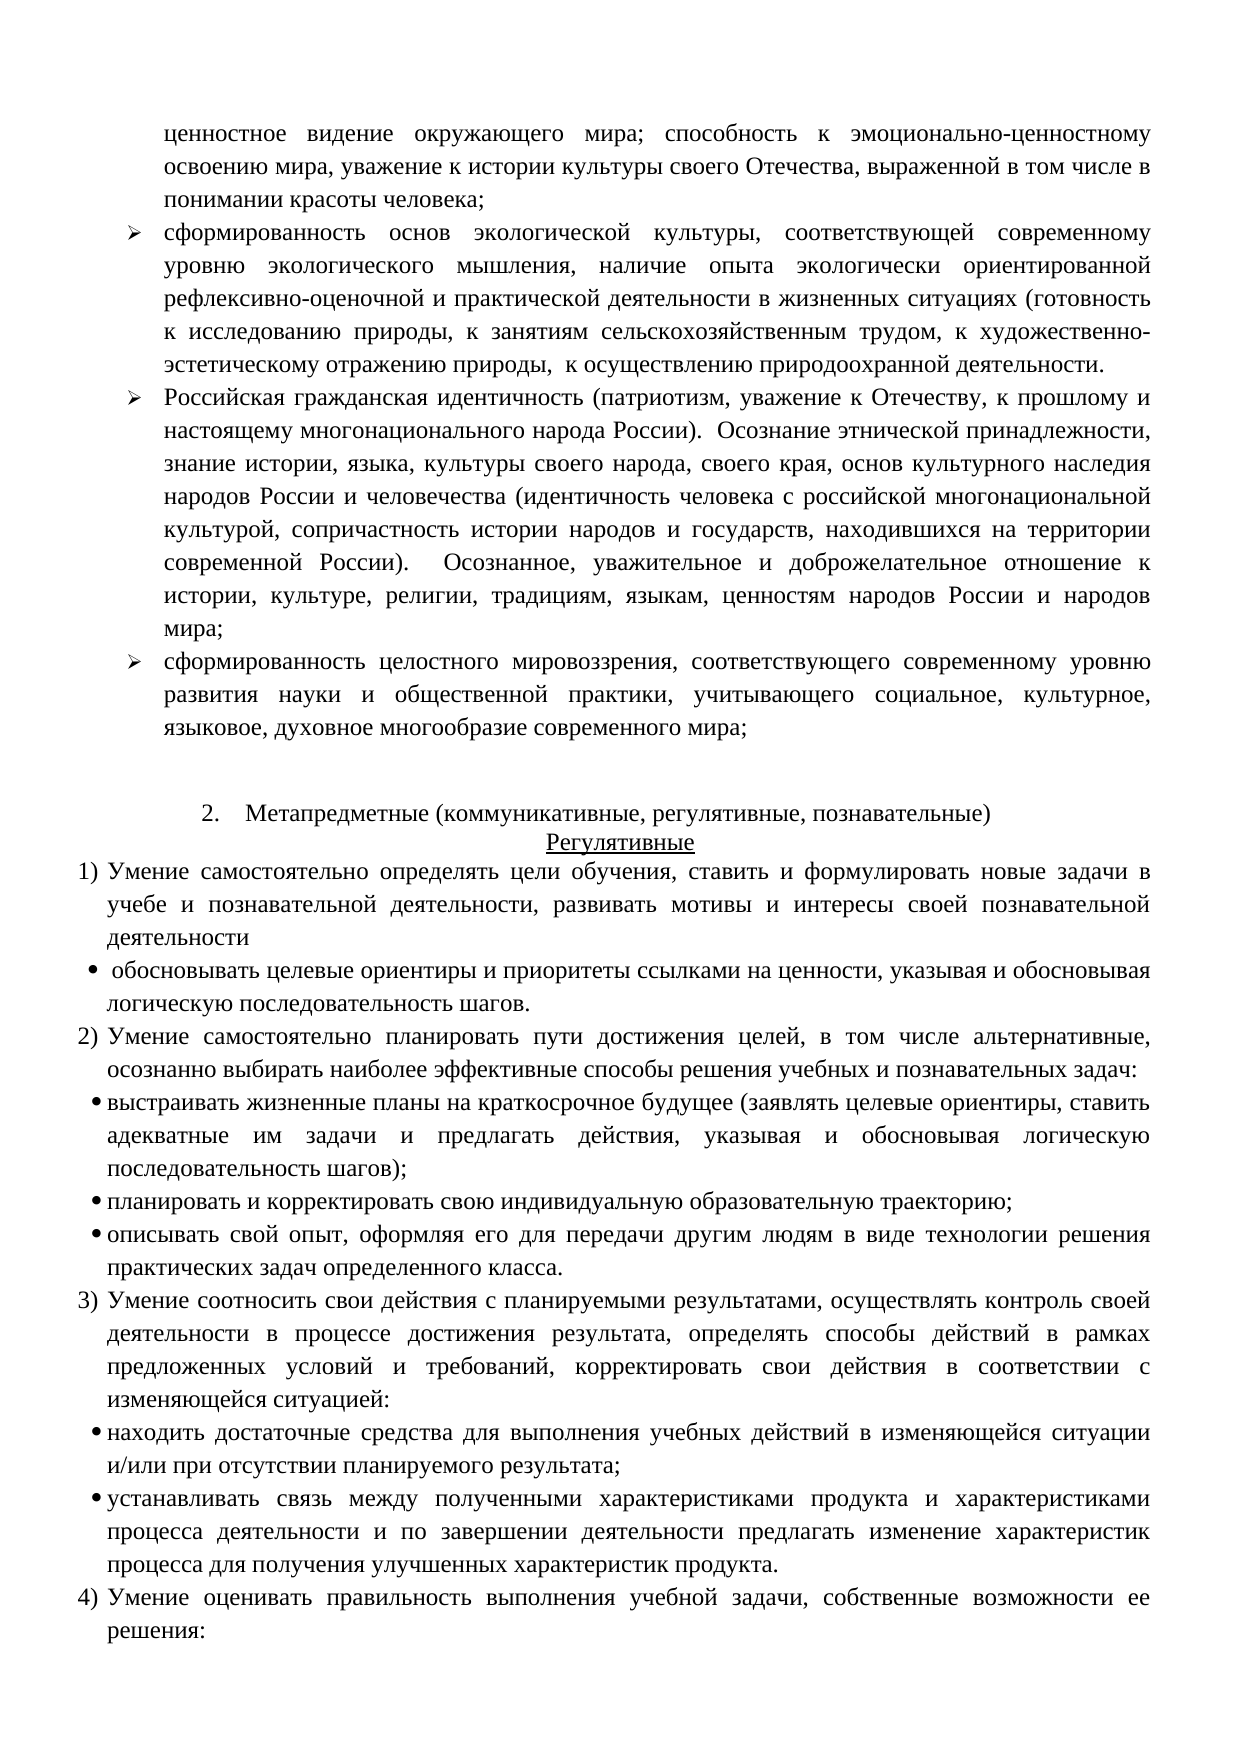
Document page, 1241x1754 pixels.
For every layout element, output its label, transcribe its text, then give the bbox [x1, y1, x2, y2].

list находить достаточные средства для выполнения учебных действий в изменяющейся ситуации и/или при отсутствии планируемого результата; [92, 1417, 1152, 1479]
list обосновывать целевые ориентиры и приоритеты ссылками на ценности, указывая и обосновывая логическую последовательность шагов. [89, 955, 1152, 1017]
list планировать и корректировать свою индивидуальную образовательную траекторию; [92, 1186, 1152, 1215]
list Умение соотносить свои действия с планируемыми результатами, осуществлять контроль своей деятельности в процессе достижения результата, определять способы действий в рамках предложенных условий и требований, корректировать свои действия в соответствии с изменяющейся ситуацией: [77, 1285, 1152, 1413]
list сформированность основ экологической культуры, соответствующей современному уровню экологического мышления, наличие опыта экологически ориентированной рефлексивно-оценочной и практической деятельности в жизненных ситуациях (готовность к исследованию природы, к занятиям сельскохозяйственным трудом, к художественно-эстетическому отражению природы, к осуществлению природоохранной деятельности. [126, 217, 1152, 378]
list устанавливать связь между полученными характеристиками продукта и характеристиками процесса деятельности и по завершении деятельности предлагать изменение характеристик процесса для получения улучшенных характеристик продукта. [92, 1483, 1152, 1578]
list Метапредметные (коммуникативные, регулятивные, познавательные) [201, 798, 1122, 827]
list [126, 118, 1152, 213]
list описывать свой опыт, оформляя его для передачи другим людям в виде технологии решения практических задач определенного класса. [92, 1219, 1152, 1281]
list сформированность целостного мировоззрения, соответствующего современному уровню развития науки и общественной практики, учитывающего социальное, культурное, языковое, духовное многообразие современного мира; [126, 646, 1152, 741]
list выстраивать жизненные планы на краткосрочное будущее (заявлять целевые ориентиры, ставить адекватные им задачи и предлагать действия, указывая и обосновывая логическую последовательность шагов); [92, 1087, 1152, 1182]
list Умение оценивать правильность выполнения учебной задачи, собственные возможности ее решения: [77, 1582, 1152, 1644]
list Умение самостоятельно планировать пути достижения целей, в том числе альтернативные, осознанно выбирать наиболее эффективные способы решения учебных и познавательных задач: [77, 1021, 1152, 1083]
text Регулятивные [89, 827, 1152, 856]
list Умение самостоятельно определять цели обучения, ставить и формулировать новые задачи в учебе и познавательной деятельности, развивать мотивы и интересы своей познавательной деятельности [77, 856, 1152, 951]
list Российская гражданская идентичность (патриотизм, уважение к Отечеству, к прошлому и настоящему многонационального народа России). Осознание этнической принадлежности, знание истории, языка, культуры своего народа, своего края, основ культурного наследия народов России и человечества (идентичность человека с российской многонациональной культурой, сопричастность истории народов и государств, находившихся на территории современной России). Осознанное, уважительное и доброжелательное отношение к истории, культуре, религии, традициям, языкам, ценностям народов России и народов мира; [126, 382, 1152, 642]
